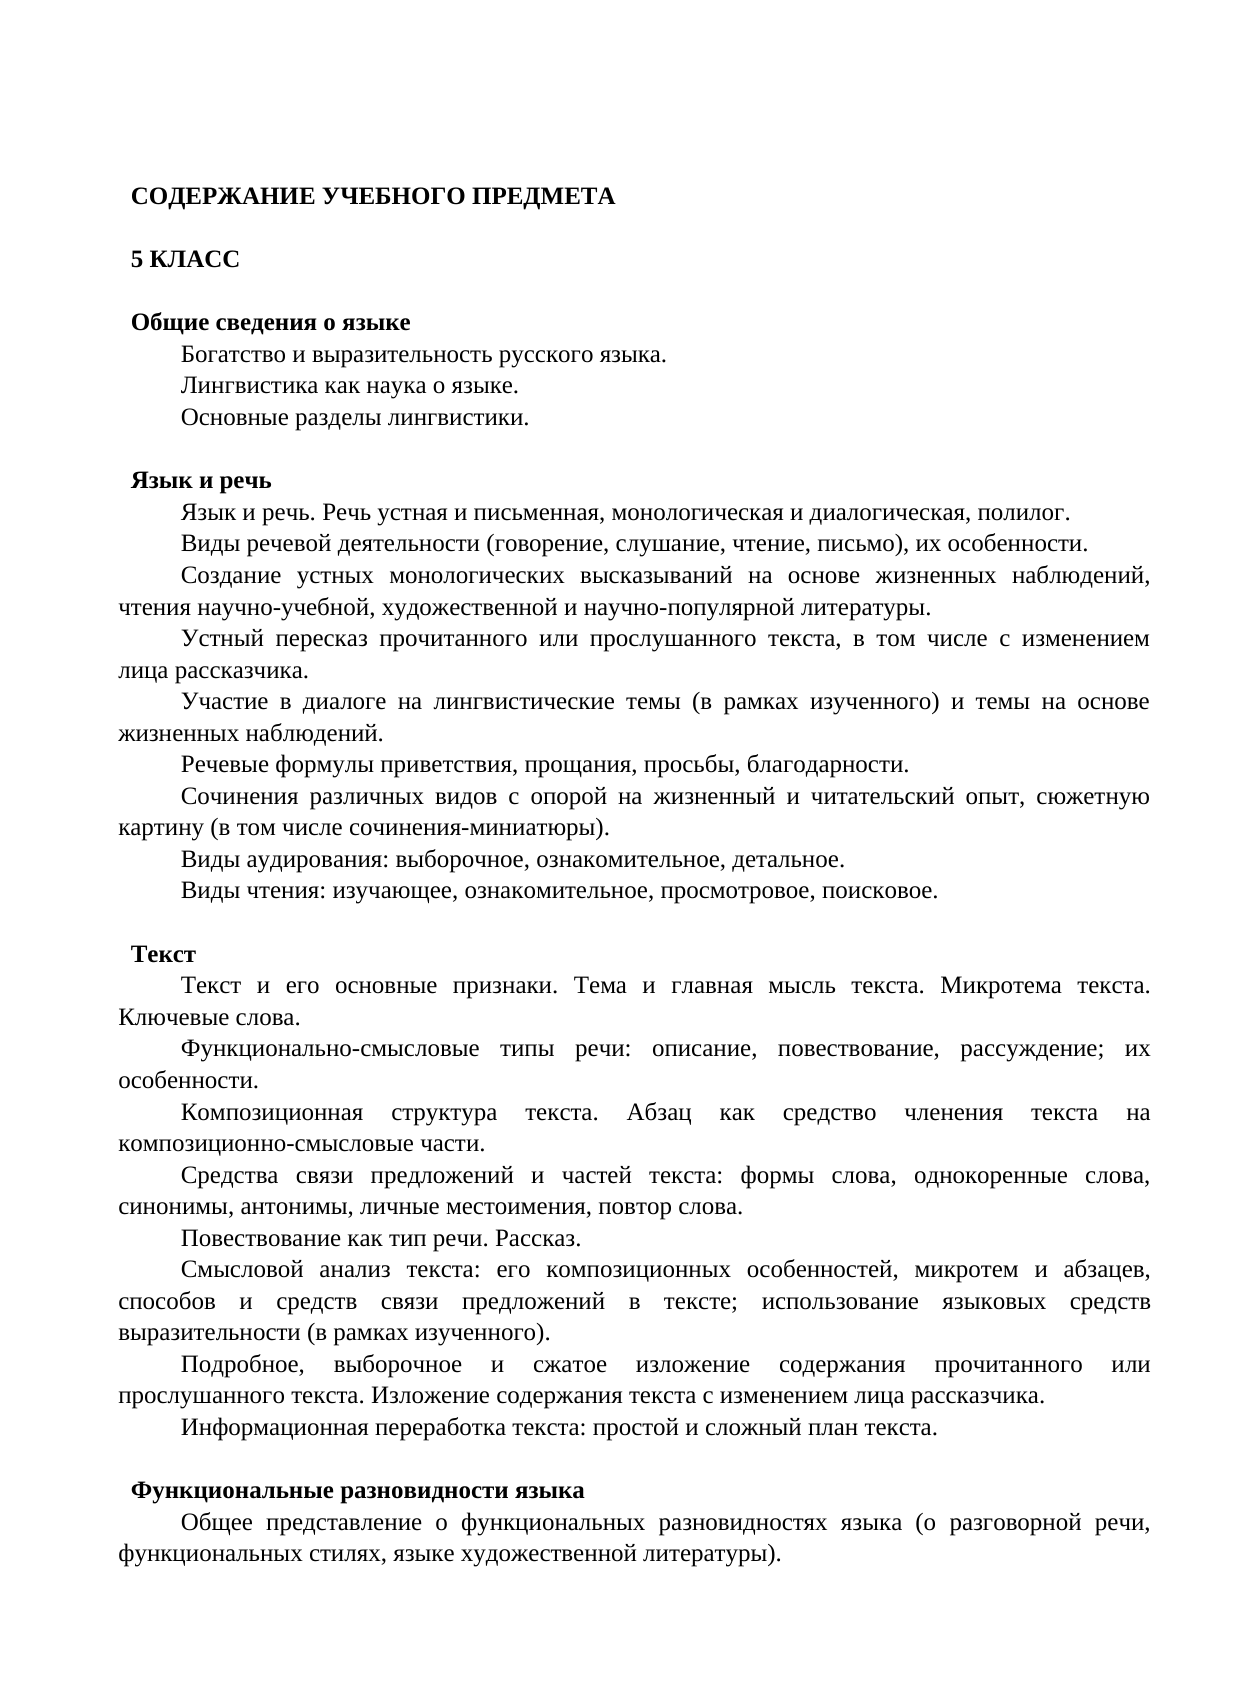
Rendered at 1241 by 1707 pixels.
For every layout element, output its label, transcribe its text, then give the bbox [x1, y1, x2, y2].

text Устный пересказ прочитанного или прослушанного текста, в том числе с изменением лица рассказчика. [118, 623, 1152, 683]
text Участие в диалоге на лингвистические темы (в рамках изученного) и темы на основе жизненных наблюдений. [118, 686, 1152, 747]
text Функционально-смысловые типы речи: описание, повествование, рассуждение; их особенности. [118, 1033, 1152, 1094]
text Повествование как тип речи. Рассказ. [118, 1223, 1152, 1252]
text Текст и его основные признаки. Тема и главная мысль текста. Микротема текста. Ключевые слова. [118, 970, 1152, 1031]
text Общие сведения о языке [131, 307, 1152, 336]
text Сочинения различных видов с опорой на жизненный и читательский опыт, сюжетную картину (в том числе сочинения-миниатюры). [118, 781, 1152, 841]
text Подробное, выборочное и сжатое изложение содержания прочитанного или прослушанного текста. Изложение содержания текста с изменением лица рассказчика. [118, 1349, 1152, 1409]
text Речевые формулы приветствия, прощания, просьбы, благодарности. [118, 749, 1152, 778]
text Смысловой анализ текста: его композиционных особенностей, микротем и абзацев, способов и средств связи предложений в тексте; использование языковых средств выразительности (в рамках изученного). [118, 1254, 1152, 1346]
text Богатство и выразительность русского языка. [118, 339, 1152, 368]
text СОДЕРЖАНИЕ УЧЕБНОГО ПРЕДМЕТА [131, 181, 1152, 210]
text Язык и речь [131, 465, 1152, 494]
text Виды чтения: изучающее, ознакомительное, просмотровое, поисковое. [118, 876, 1152, 904]
text Функциональные разновидности языка [131, 1475, 1152, 1504]
text Основные разделы лингвистики. [118, 402, 1152, 431]
text 5 КЛАСС [131, 244, 1152, 273]
text Создание устных монологических высказываний на основе жизненных наблюдений, чтения научно-учебной, художественной и научно-популярной литературы. [118, 560, 1152, 620]
text Композиционная структура текста. Абзац как средство членения текста на композиционно-смысловые части. [118, 1097, 1152, 1157]
text Общее представление о функциональных разновидностях языка (о разговорной речи, функциональных стилях, языке художественной литературы). [118, 1507, 1152, 1567]
text Средства связи предложений и частей текста: формы слова, однокоренные слова, синонимы, антонимы, личные местоимения, повтор слова. [118, 1160, 1152, 1220]
text Виды аудирования: выборочное, ознакомительное, детальное. [118, 844, 1152, 873]
text Текст [131, 939, 1152, 967]
text Язык и речь. Речь устная и письменная, монологическая и диалогическая, полилог. [118, 497, 1152, 526]
text Лингвистика как наука о языке. [118, 371, 1152, 399]
text Виды речевой деятельности (говорение, слушание, чтение, письмо), их особенности. [118, 528, 1152, 557]
text Информационная переработка текста: простой и сложный план текста. [118, 1412, 1152, 1441]
